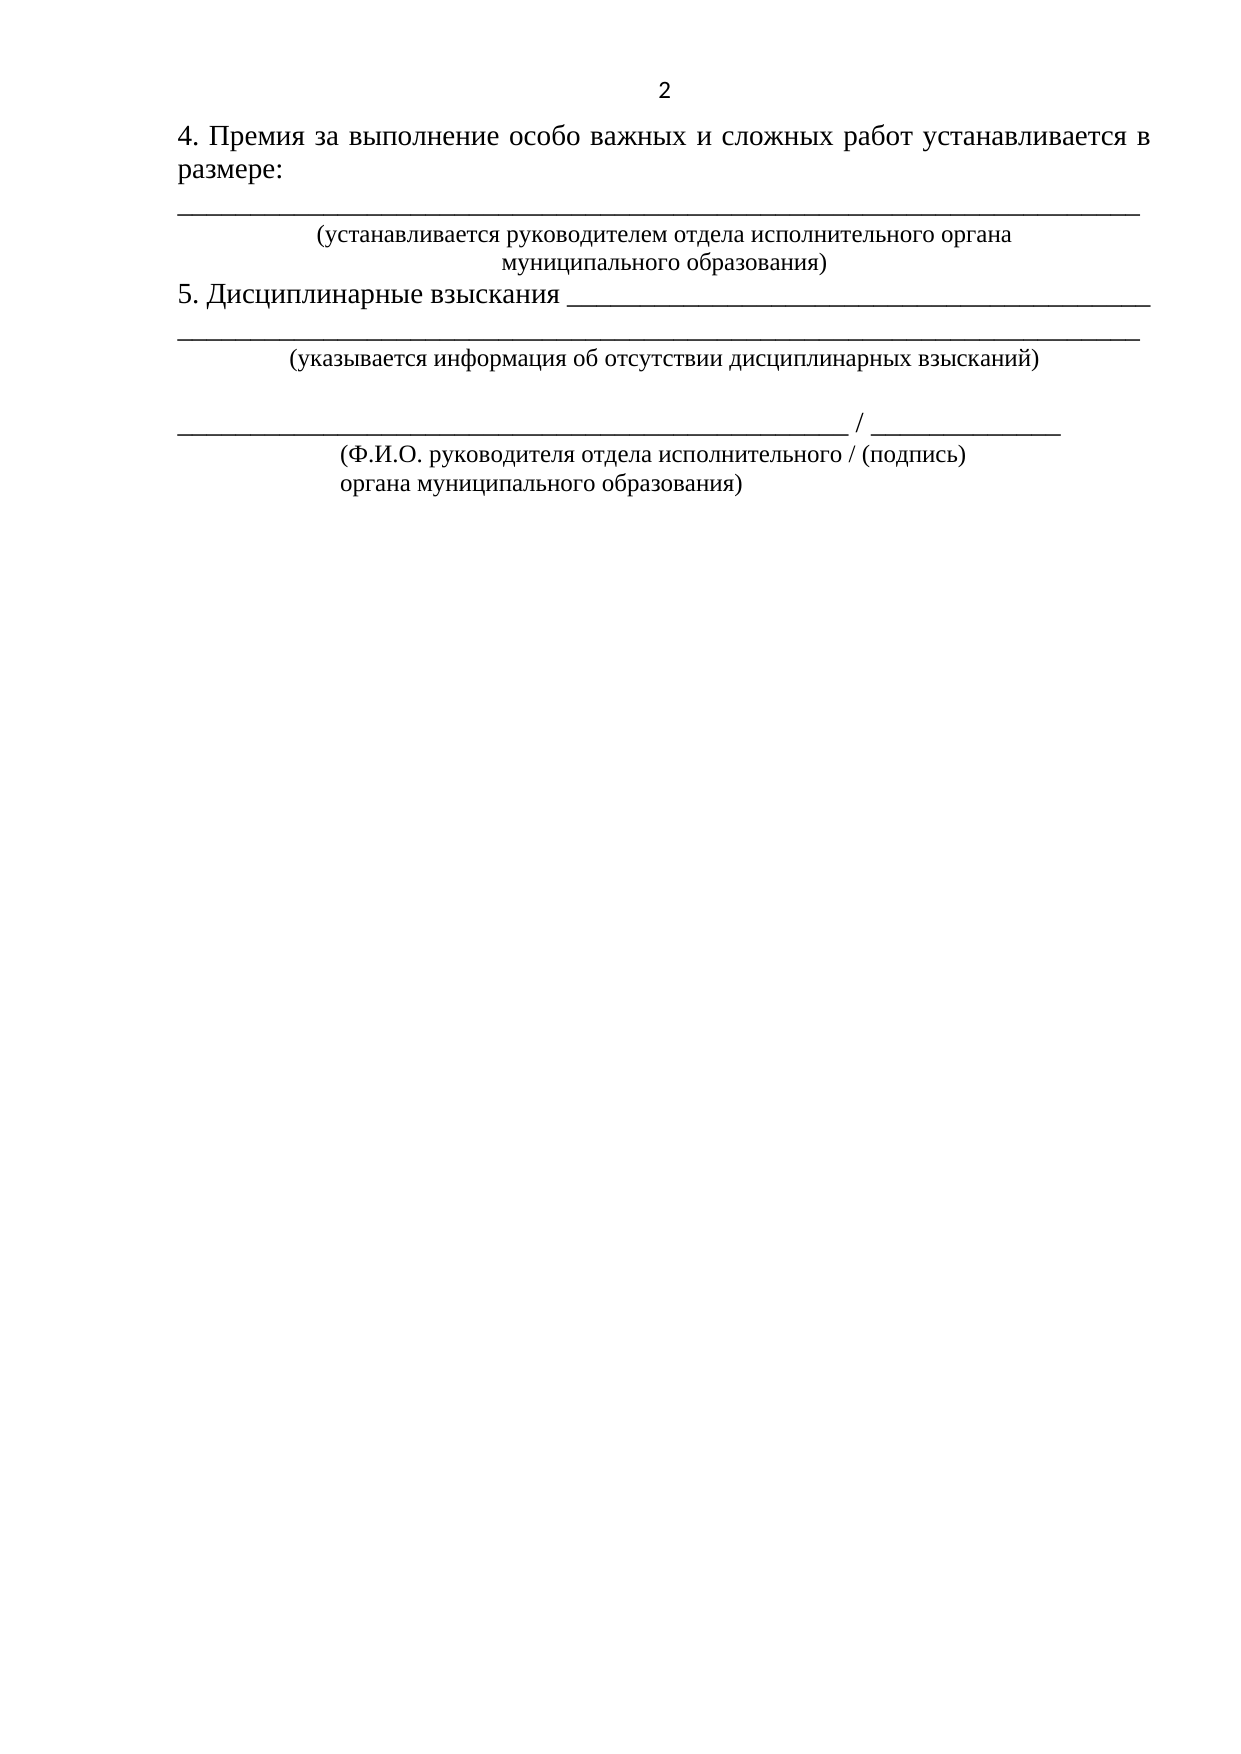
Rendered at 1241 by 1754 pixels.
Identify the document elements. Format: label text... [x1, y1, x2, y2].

text 4. Премия за выполнение особо важных и сложных работ устанавливается в размере: __________________________________________________________________ [177, 118, 1152, 219]
text (устанавливается руководителем отдела исполнительного органа [177, 219, 1152, 247]
text муниципального образования) [177, 247, 1152, 276]
text органа муниципального образования) [340, 468, 1152, 497]
text 5. Дисциплинарные взыскания ________________________________________ [177, 276, 1152, 310]
text __________________________________________________________________ [177, 310, 1152, 343]
text (Ф.И.О. руководителя отдела исполнительного / (подпись) [340, 439, 1152, 468]
text ______________________________________________ / _____________ [177, 406, 1152, 439]
text (указывается информация об отсутствии дисциплинарных взысканий) [177, 343, 1152, 372]
